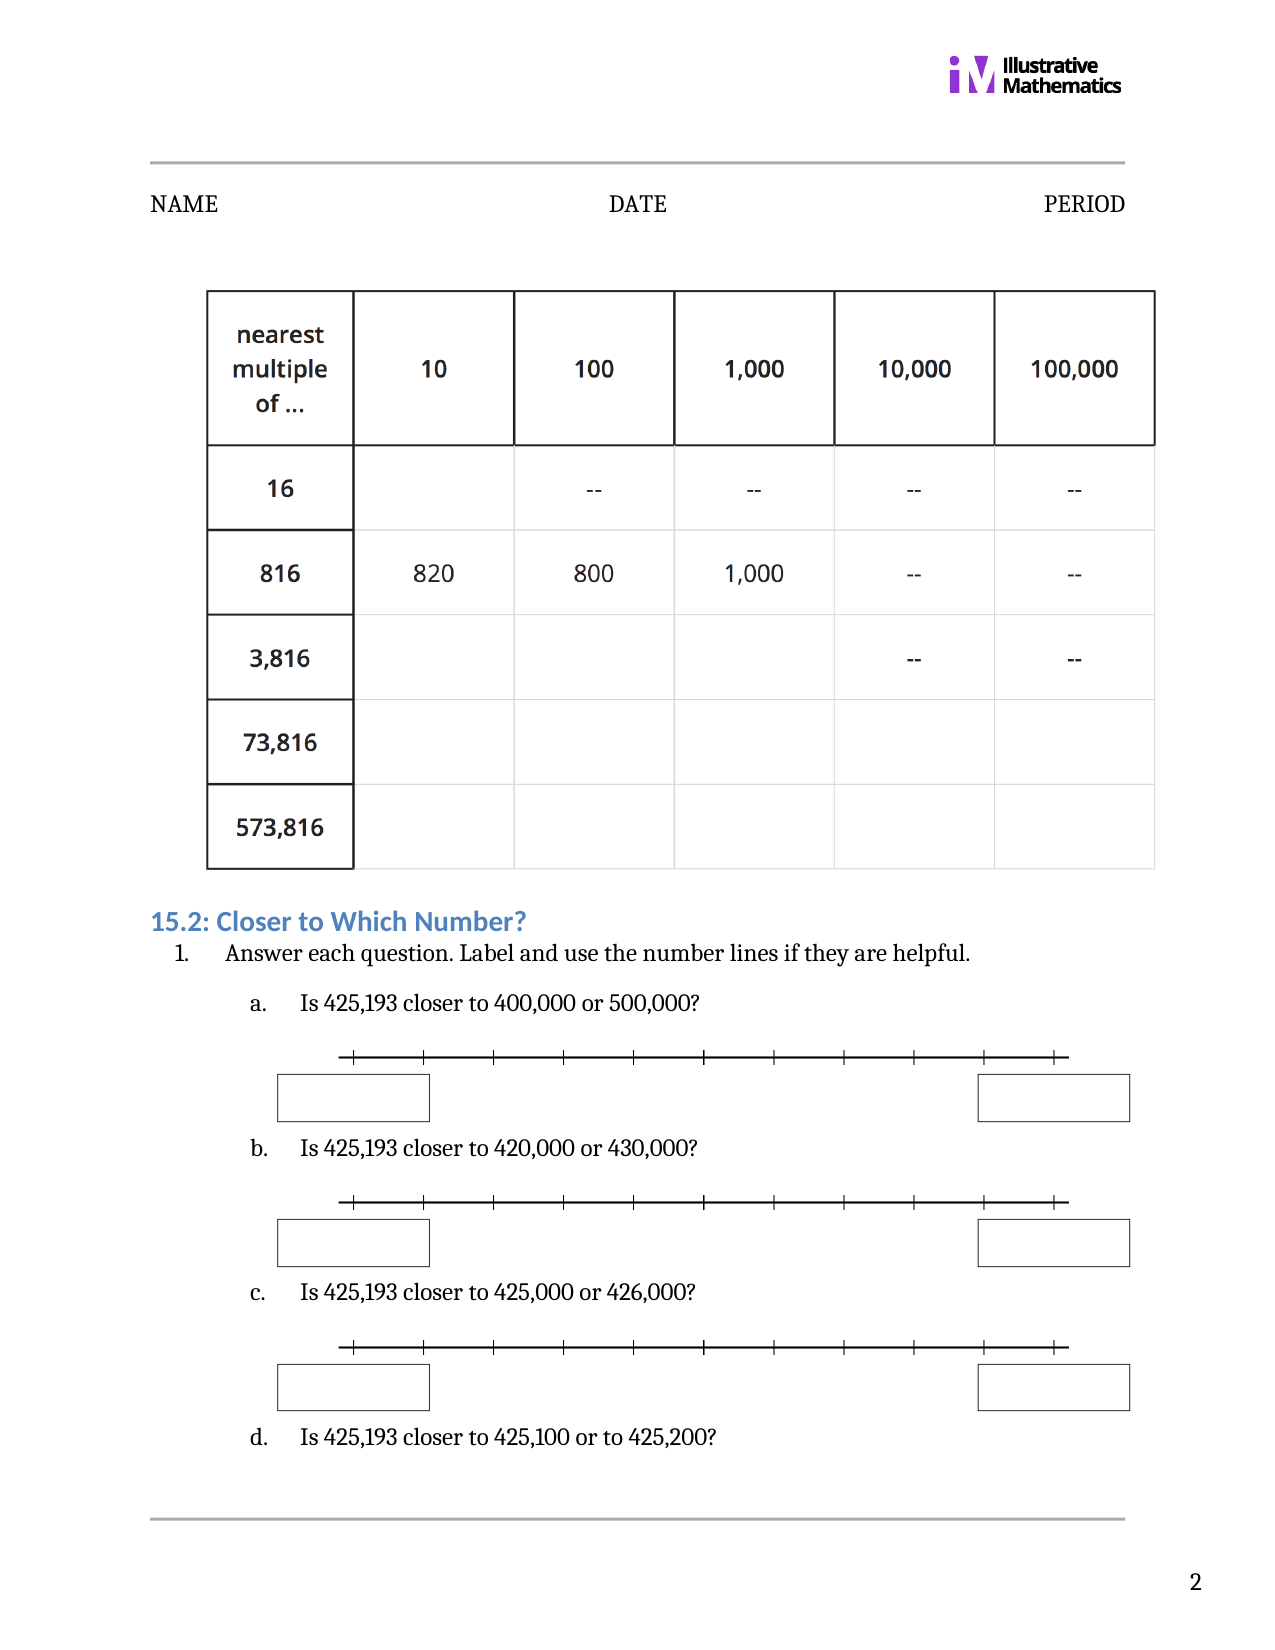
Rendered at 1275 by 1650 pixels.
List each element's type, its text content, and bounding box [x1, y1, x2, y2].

list Is 425,193 closer to 425,100 or to 425,200? [250, 1423, 1125, 1452]
picture [949, 55, 1121, 93]
subtitle 15.2: Closer to Which Number? [150, 903, 1125, 939]
picture [268, 1050, 1139, 1130]
list Is 425,193 closer to 425,000 or 426,000? [250, 1278, 1125, 1307]
picture [268, 1194, 1139, 1275]
picture [193, 276, 1169, 883]
picture [268, 1339, 1139, 1419]
list Is 425,193 closer to 400,000 or 500,000? [250, 989, 1125, 1017]
list Is 425,193 closer to 420,000 or 430,000? [250, 1133, 1125, 1162]
list Answer each question. Label and use the number lines if they are helpful. [175, 939, 1125, 968]
